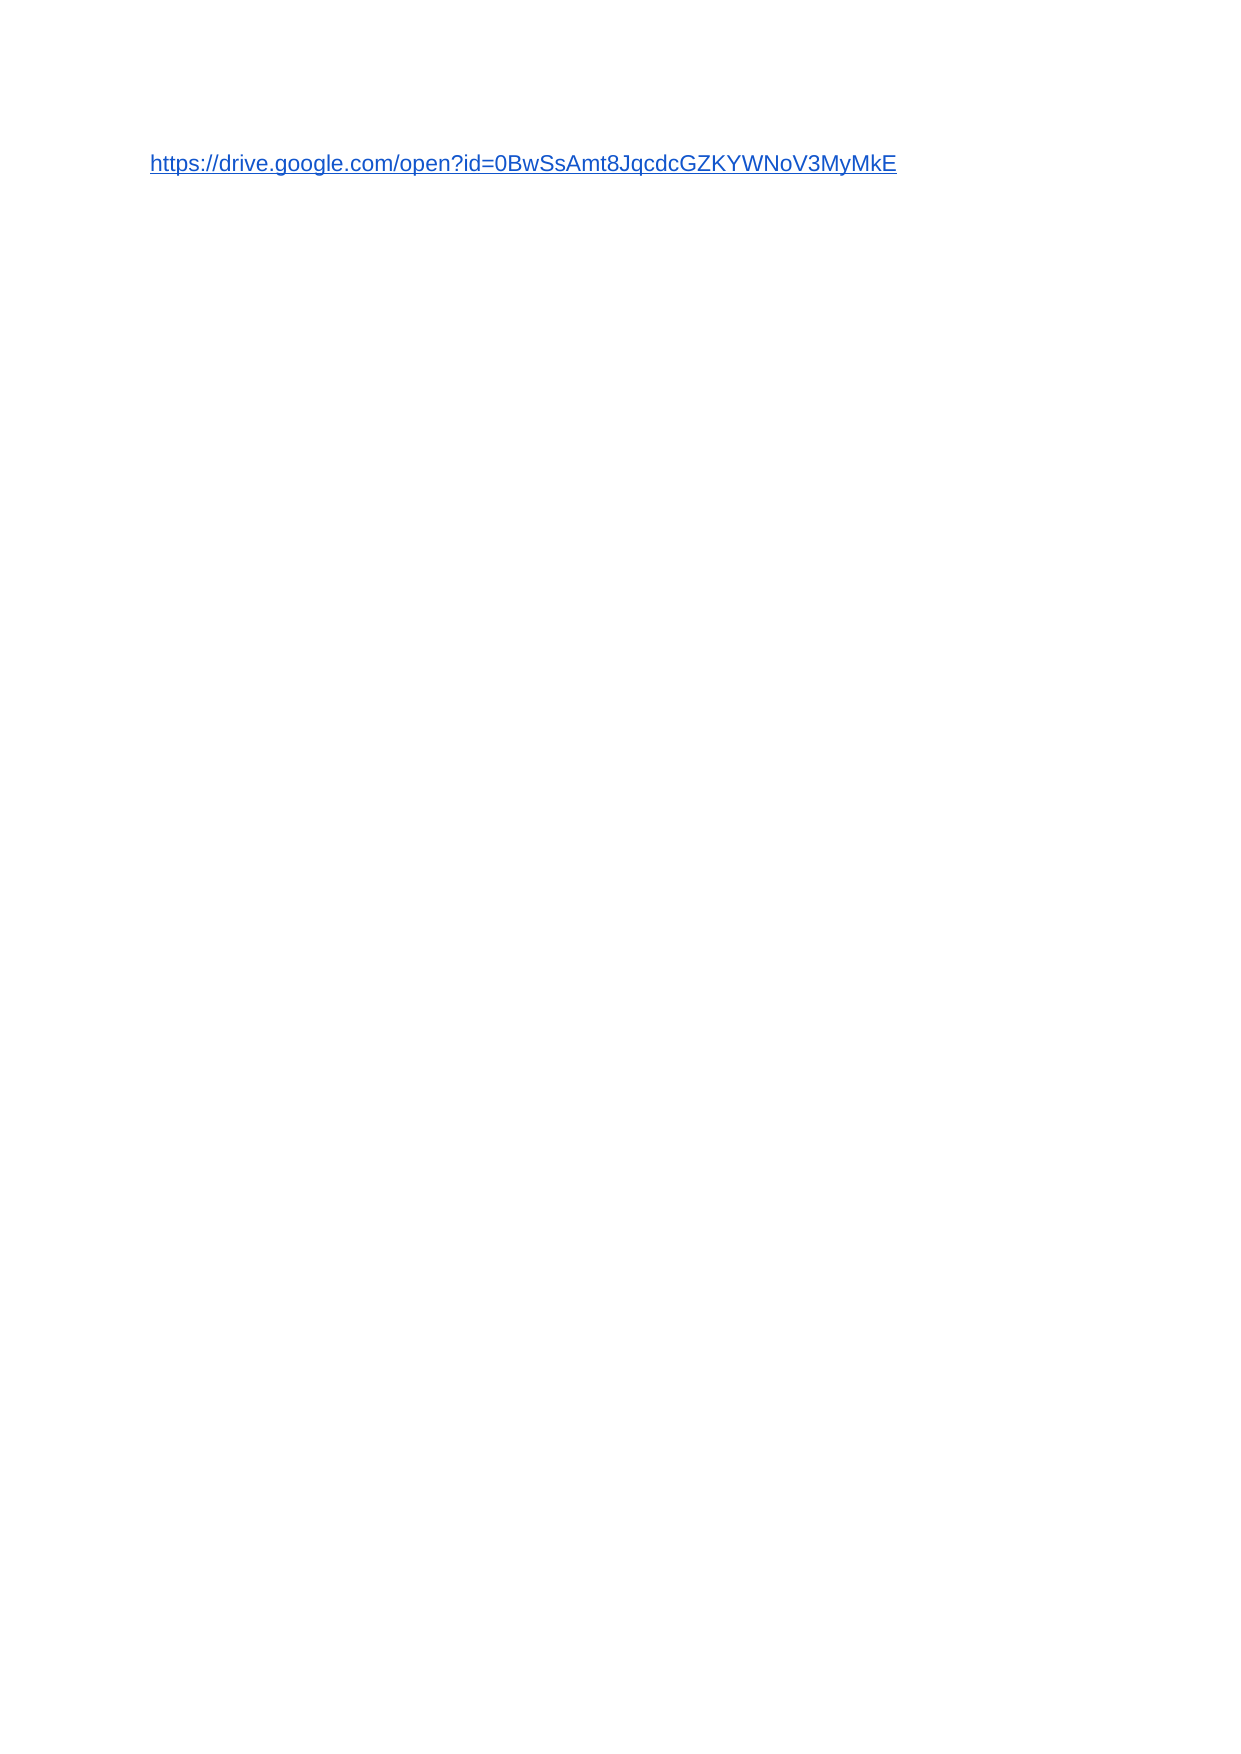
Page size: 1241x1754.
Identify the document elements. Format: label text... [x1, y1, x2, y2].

text https://drive.google.com/open?id=0BwSsAmt8JqcdcGZKYWNoV3MyMkE [150, 150, 1090, 176]
